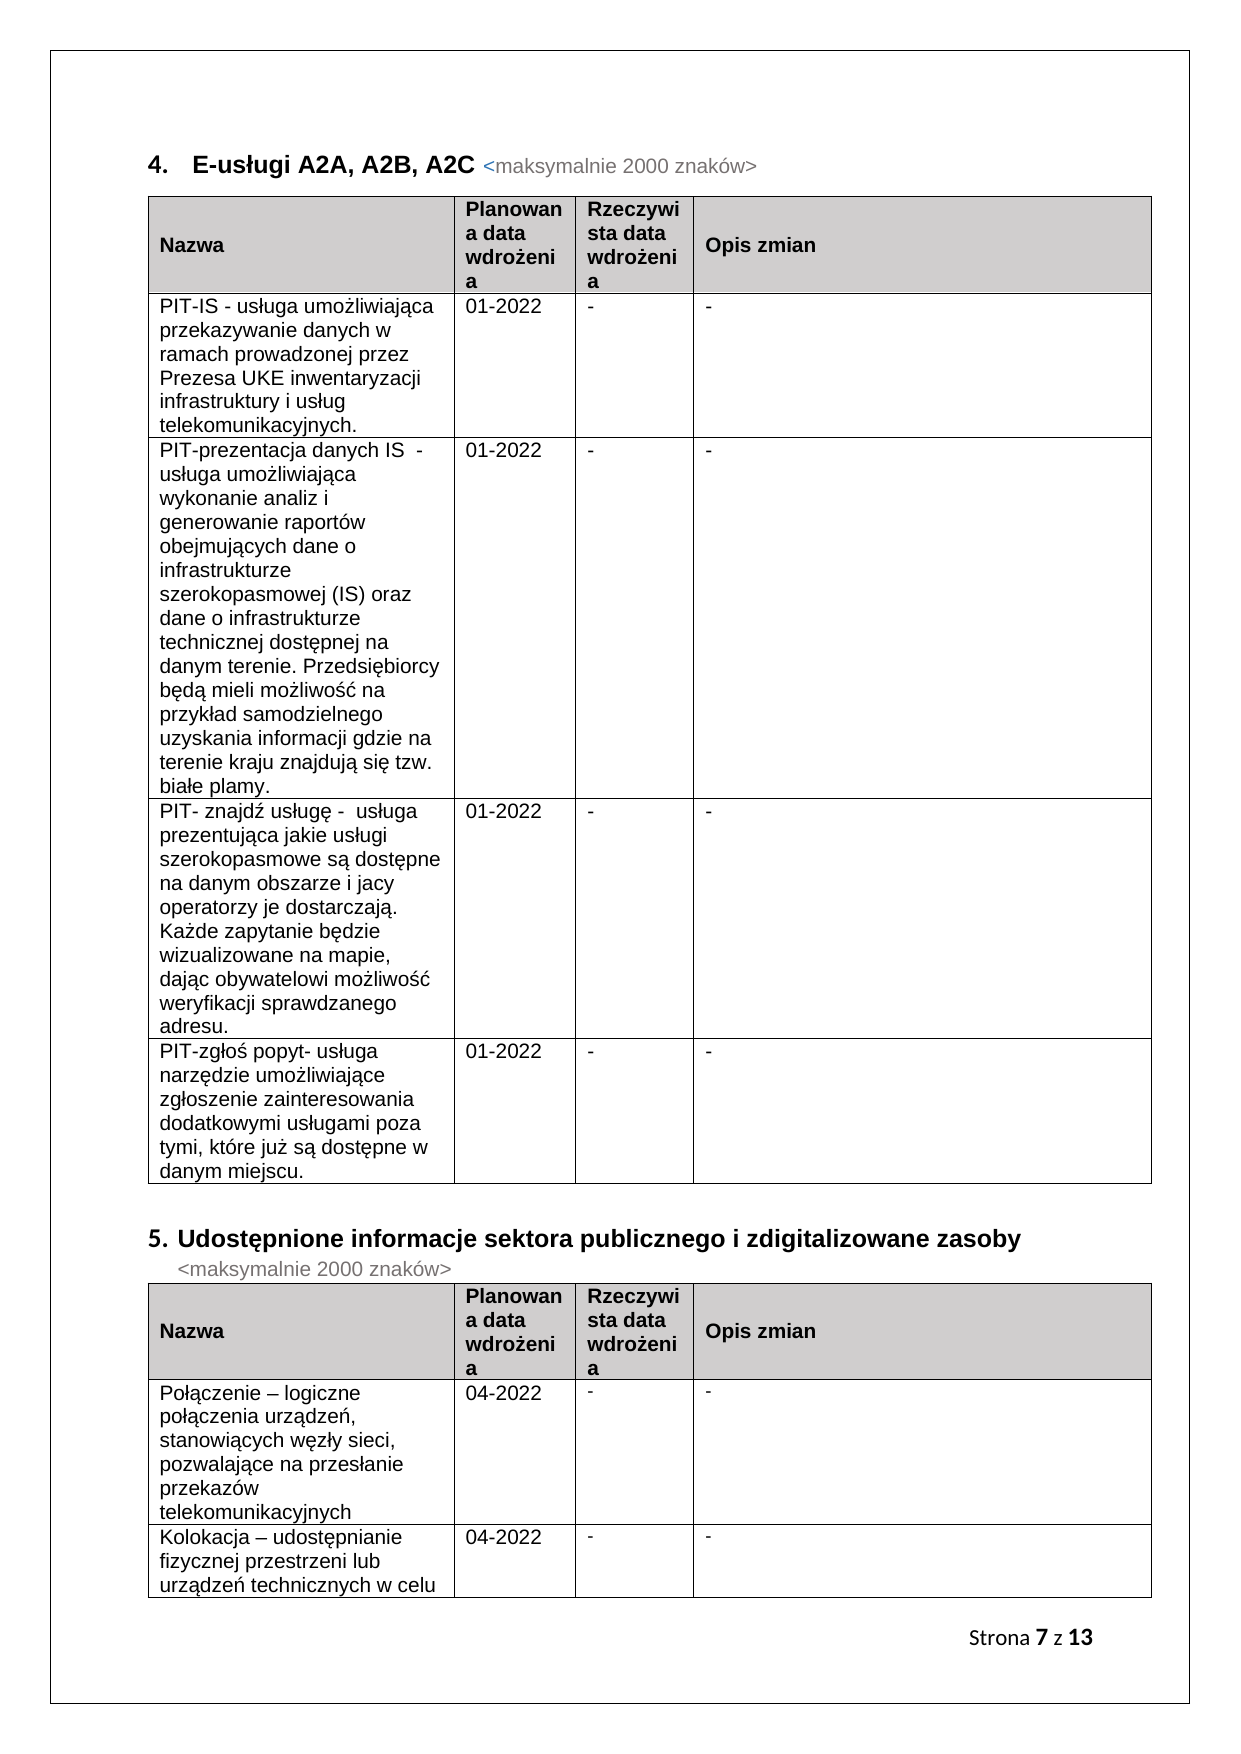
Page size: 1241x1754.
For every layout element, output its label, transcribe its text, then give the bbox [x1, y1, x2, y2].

table_cell - [576, 1525, 693, 1597]
table_header Planowana data wdrożenia [455, 1284, 575, 1379]
table_cell PIT-prezentacja danych IS - usługa umożliwiająca wykonanie analiz i generowanie raportów obejmujących dane o infrastrukturze szerokopasmowej (IS) oraz dane o infrastrukturze technicznej dostępnej na danym terenie. Przedsiębiorcy będą mieli możliwość na przykład samodzielnego uzyskania informacji gdzie na terenie kraju znajdują się tzw. białe plamy. [149, 438, 454, 798]
table_header Nazwa [149, 197, 454, 292]
table_cell PIT- znajdź usługę - usługa prezentująca jakie usługi szerokopasmowe są dostępne na danym obszarze i jacy operatorzy je dostarczają. Każde zapytanie będzie wizualizowane na mapie, dając obywatelowi możliwość weryfikacji sprawdzanego adresu. [149, 799, 454, 1038]
table_cell - [694, 1525, 1151, 1597]
table_cell - [694, 438, 1151, 798]
table_cell - [576, 1380, 693, 1524]
table_header Opis zmian [694, 1284, 1151, 1379]
table_cell 04-2022 [455, 1525, 575, 1597]
table_cell 01-2022 [455, 438, 575, 798]
table_cell - [576, 438, 693, 798]
table_cell PIT-zgłoś popyt- usługa narzędzie umożliwiające zgłoszenie zainteresowania dodatkowymi usługami poza tymi, które już są dostępne w danym miejscu. [149, 1039, 454, 1183]
table_cell 01-2022 [455, 294, 575, 437]
table_cell - [694, 1380, 1151, 1524]
subtitle E-usługi A2A, A2B, A2C <maksymalnie 2000 znaków> [148, 147, 1093, 181]
table_header Planowana data wdrożenia [455, 197, 575, 292]
table_cell Połączenie – logiczne połączenia urządzeń, stanowiących węzły sieci, pozwalające na przesłanie przekazów telekomunikacyjnych [149, 1380, 454, 1524]
table_cell - [576, 799, 693, 1038]
table_header Rzeczywista data wdrożenia [576, 1284, 693, 1379]
table_cell 04-2022 [455, 1380, 575, 1524]
table_header Opis zmian [694, 197, 1151, 292]
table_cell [149, 1525, 454, 1597]
table_cell - [576, 294, 693, 437]
table_cell 01-2022 [455, 1039, 575, 1183]
table_header Rzeczywista data wdrożenia [576, 197, 693, 292]
table_cell 01-2022 [455, 799, 575, 1038]
subtitle Udostępnione informacje sektora publicznego i zdigitalizowane zasoby <maksymalnie 2000 znaków> [148, 1222, 1093, 1281]
table_header Nazwa [149, 1284, 454, 1379]
table_cell - [694, 799, 1151, 1038]
table_cell PIT-IS - usługa umożliwiająca przekazywanie danych w ramach prowadzonej przez Prezesa UKE inwentaryzacji infrastruktury i usług telekomunikacyjnych. [149, 294, 454, 437]
table_cell - [576, 1039, 693, 1183]
table_cell - [694, 294, 1151, 437]
table_cell - [694, 1039, 1151, 1183]
